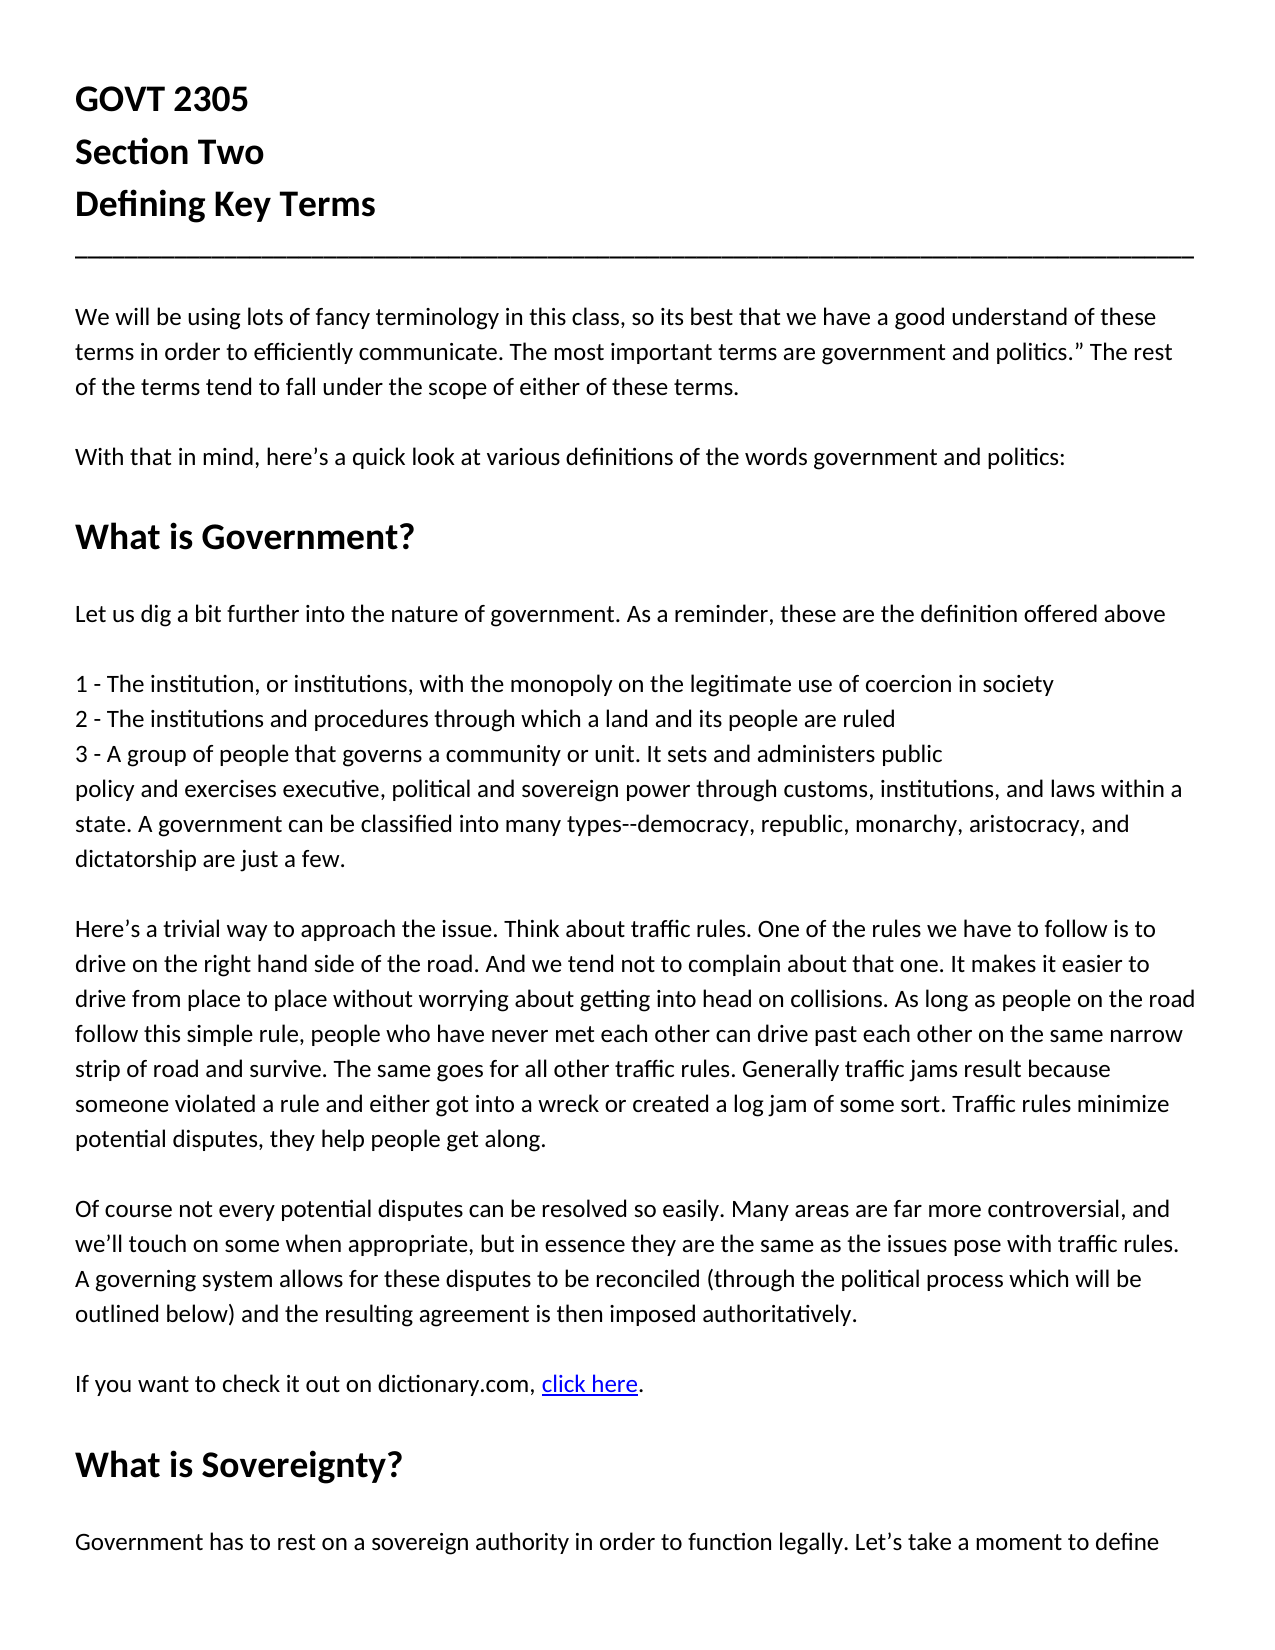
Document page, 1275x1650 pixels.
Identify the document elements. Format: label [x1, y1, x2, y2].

text [75, 75, 1200, 1557]
